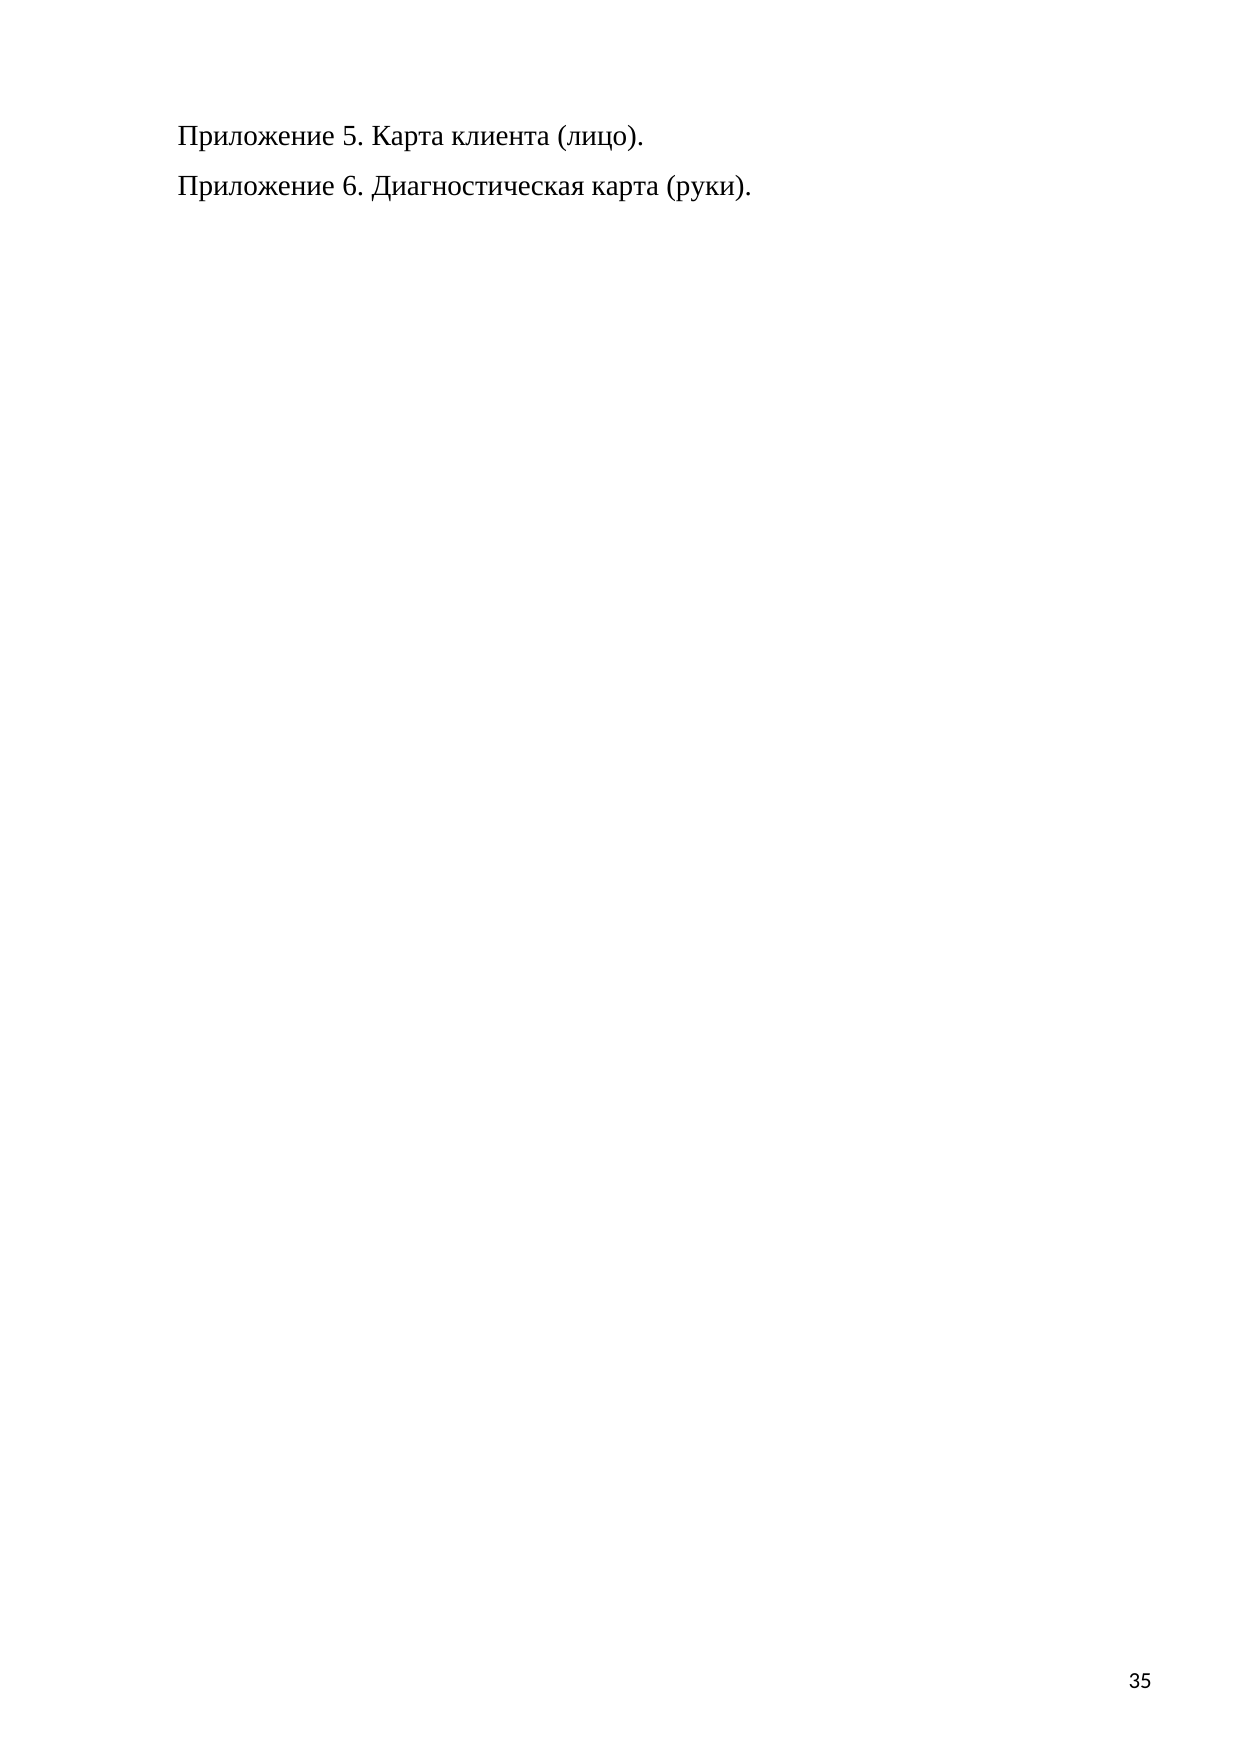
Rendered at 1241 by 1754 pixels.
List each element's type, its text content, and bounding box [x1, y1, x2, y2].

text Приложение 6. Диагностическая карта (руки). [177, 168, 1152, 202]
text Приложение 5. Карта клиента (лицо). [177, 118, 1152, 152]
